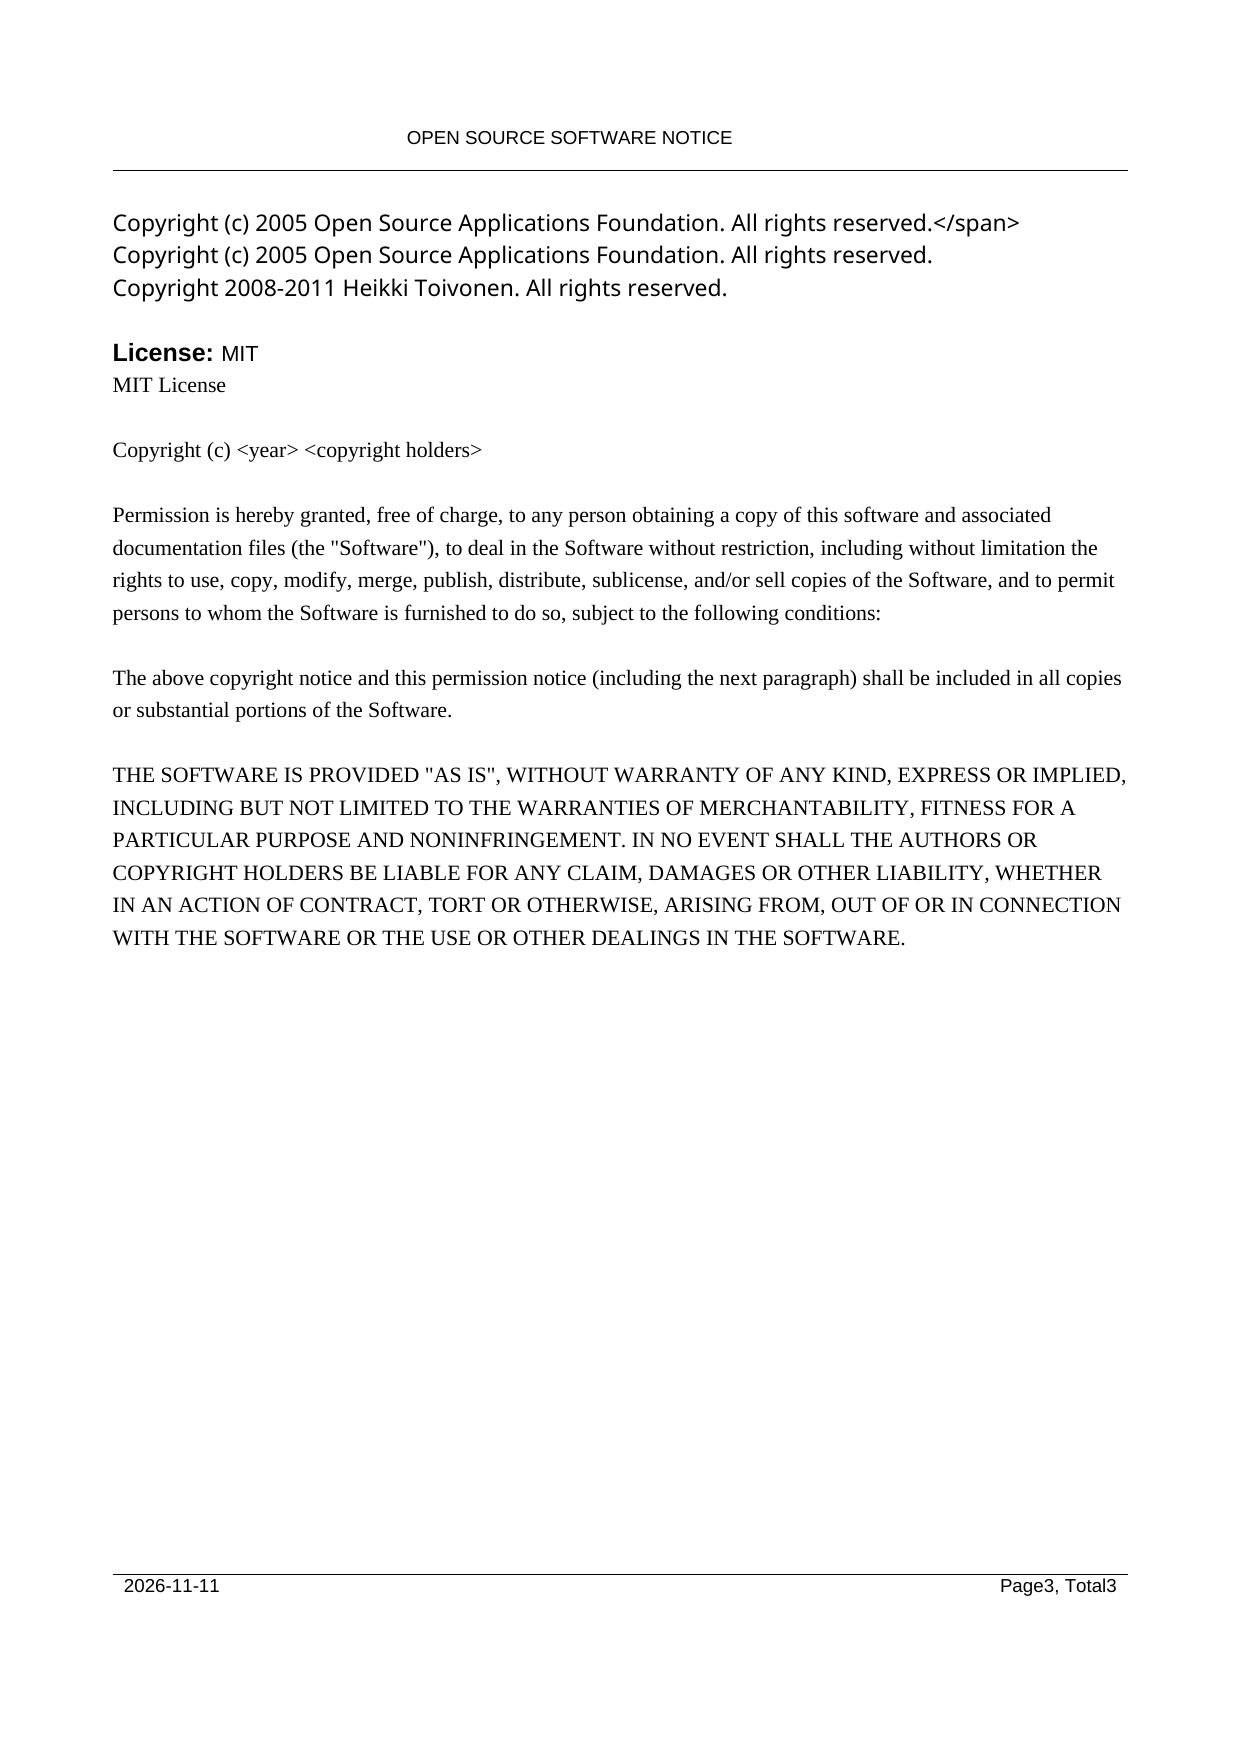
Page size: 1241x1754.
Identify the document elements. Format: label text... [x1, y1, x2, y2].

text License: MIT [112, 336, 1128, 369]
text MIT License Copyright (c) <year> <copyright holders> Permission is hereby granted, free of charge, to any person obtaining a copy of this software and associated documentation files (the "Software"), to deal in the Software without restriction, including without limitation the rights to use, copy, modify, merge, publish, distribute, sublicense, and/or sell copies of the Software, and to permit persons to whom the Software is furnished to do so, subject to the following conditions: The above copyright notice and this permission notice (including the next paragraph) shall be included in all copies or substantial portions of the Software. THE SOFTWARE IS PROVIDED "AS IS", WITHOUT WARRANTY OF ANY KIND, EXPRESS OR IMPLIED, INCLUDING BUT NOT LIMITED TO THE WARRANTIES OF MERCHANTABILITY, FITNESS FOR A PARTICULAR PURPOSE AND NONINFRINGEMENT. IN NO EVENT SHALL THE AUTHORS OR COPYRIGHT HOLDERS BE LIABLE FOR ANY CLAIM, DAMAGES OR OTHER LIABILITY, WHETHER IN AN ACTION OF CONTRACT, TORT OR OTHERWISE, ARISING FROM, OUT OF OR IN CONNECTION WITH THE SOFTWARE OR THE USE OR OTHER DEALINGS IN THE SOFTWARE. [112, 369, 1128, 954]
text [112, 206, 1128, 336]
